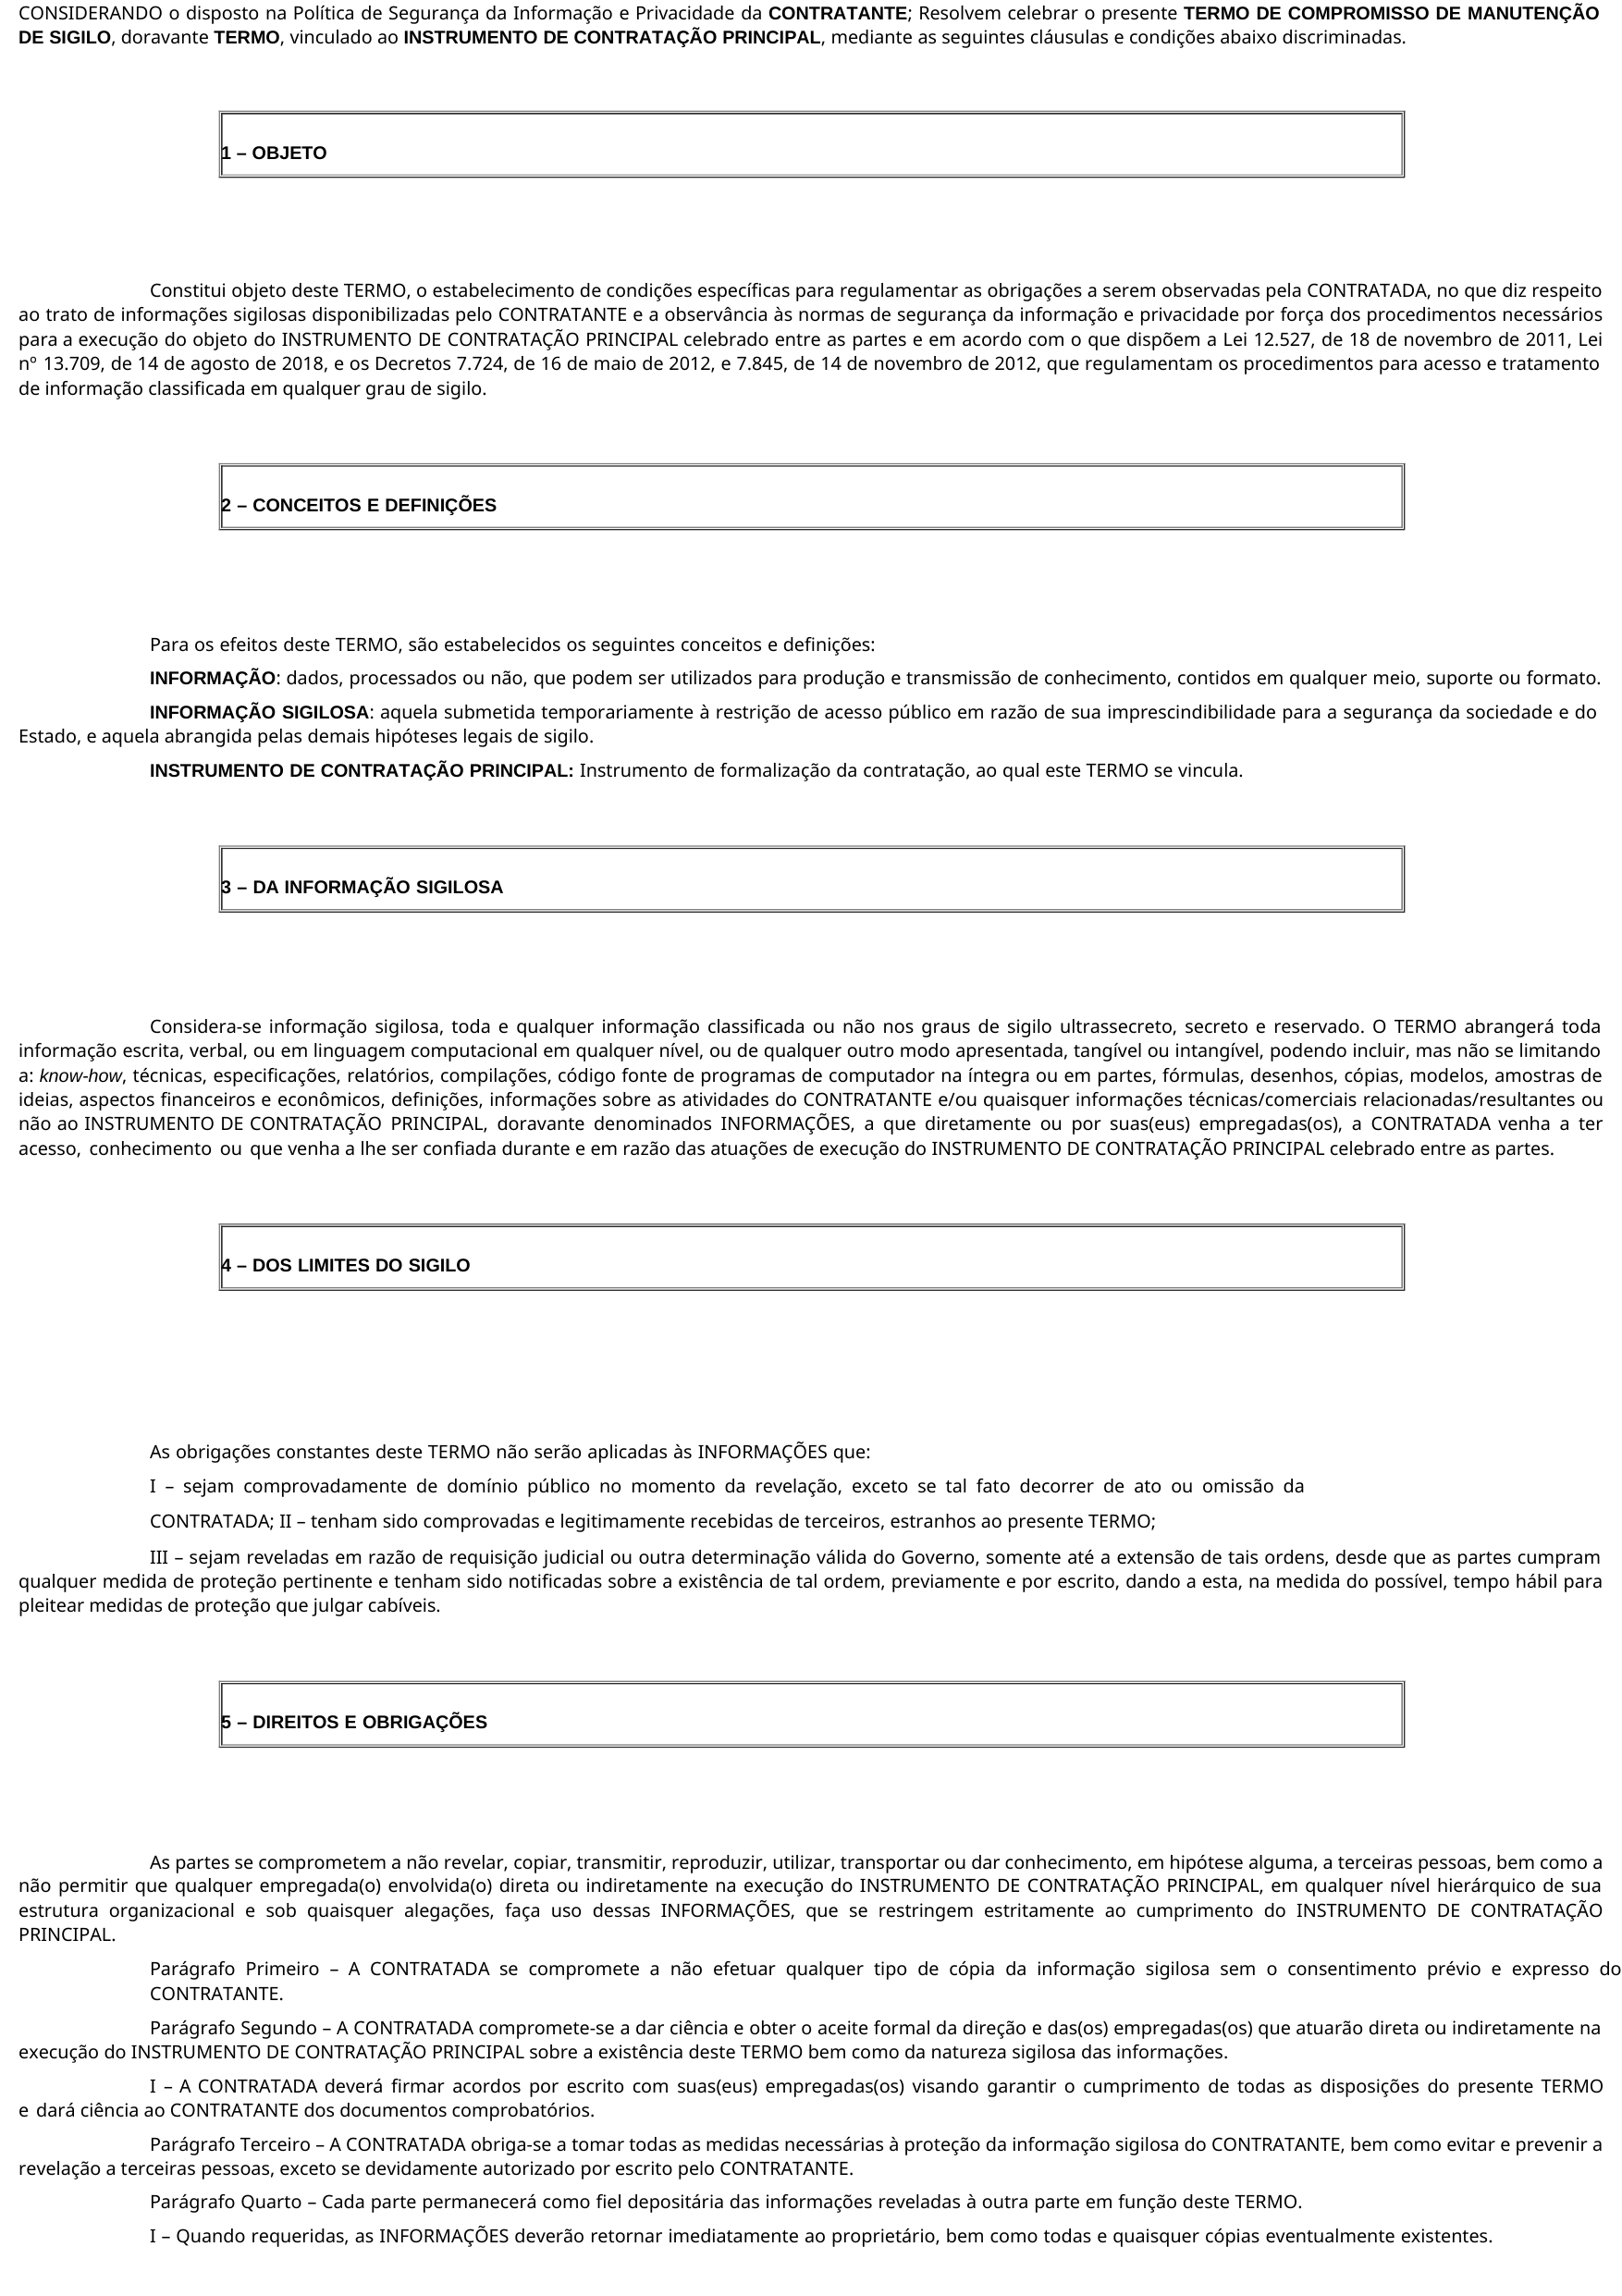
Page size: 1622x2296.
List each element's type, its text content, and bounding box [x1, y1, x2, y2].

text Considera-se informação sigilosa, toda e qualquer informação classificada ou não nos graus de sigilo ultrassecreto, secreto e reservado. O TERMO abrangerá toda informação escrita, verbal, ou em linguagem computacional em qualquer nível, ou de qualquer outro modo apresentada, tangível ou intangível, podendo incluir, mas não se limitando a: know-how, técnicas, especificações, relatórios, compilações, código fonte de programas de computador na íntegra ou em partes, fórmulas, desenhos, cópias, modelos, amostras de ideias, aspectos financeiros e econômicos, definições, informações sobre as atividades do CONTRATANTE e/ou quaisquer informações técnicas/comerciais relacionadas/resultantes ou não ao INSTRUMENTO DE CONTRATAÇÃO PRINCIPAL, doravante denominados INFORMAÇÕES, a que diretamente ou por suas(eus) empregadas(os), a CONTRATADA venha a ter acesso, conhecimento ou que venha a lhe ser confiada durante e em razão das atuações de execução do INSTRUMENTO DE CONTRATAÇÃO PRINCIPAL celebrado entre as partes. [18, 1014, 1604, 1160]
text Para os efeitos deste TERMO, são estabelecidos os seguintes conceitos e definições: [150, 632, 1622, 657]
text INSTRUMENTO DE CONTRATAÇÃO PRINCIPAL: Instrumento de formalização da contratação, ao qual este TERMO se vincula. [150, 757, 1622, 782]
text As obrigações constantes deste TERMO não serão aplicadas às INFORMAÇÕES que: [150, 1439, 1622, 1464]
text I – sejam comprovadamente de domínio público no momento da revelação, exceto se tal fato decorrer de ato ou omissão da CONTRATADA; II – tenham sido comprovadas e legitimamente recebidas de terceiros, estranhos ao presente TERMO; [150, 1473, 1306, 1533]
text Constitui objeto deste TERMO, o estabelecimento de condições específicas para regulamentar as obrigações a serem observadas pela CONTRATADA, no que diz respeito ao trato de informações sigilosas disponibilizadas pelo CONTRATANTE e a observância às normas de segurança da informação e privacidade por força dos procedimentos necessários para a execução do objeto do INSTRUMENTO DE CONTRATAÇÃO PRINCIPAL celebrado entre as partes e em acordo com o que dispõem a Lei 12.527, de 18 de novembro de 2011, Lei nº 13.709, de 14 de agosto de 2018, e os Decretos 7.724, de 16 de maio de 2012, e 7.845, de 14 de novembro de 2012, que regulamentam os procedimentos para acesso e tratamento de informação classificada em qualquer grau de sigilo. [18, 278, 1604, 400]
text Parágrafo Segundo – A CONTRATADA compromete-se a dar ciência e obter o aceite formal da direção e das(os) empregadas(os) que atuarão direta ou indiretamente na execução do INSTRUMENTO DE CONTRATAÇÃO PRINCIPAL sobre a existência deste TERMO bem como da natureza sigilosa das informações. [18, 2015, 1604, 2064]
text CONSIDERANDO o disposto na Política de Segurança da Informação e Privacidade da CONTRATANTE; Resolvem celebrar o presente TERMO DE COMPROMISSO DE MANUTENÇÃO DE SIGILO, doravante TERMO, vinculado ao INSTRUMENTO DE CONTRATAÇÃO PRINCIPAL, mediante as seguintes cláusulas e condições abaixo discriminadas. [18, 0, 1622, 49]
text I – A CONTRATADA deverá firmar acordos por escrito com suas(eus) empregadas(os) visando garantir o cumprimento de todas as disposições do presente TERMO e dará ciência ao CONTRATANTE dos documentos comprobatórios. [18, 2073, 1604, 2122]
text As partes se comprometem a não revelar, copiar, transmitir, reproduzir, utilizar, transportar ou dar conhecimento, em hipótese alguma, a terceiras pessoas, bem como a não permitir que qualquer empregada(o) envolvida(o) direta ou indiretamente na execução do INSTRUMENTO DE CONTRATAÇÃO PRINCIPAL, em qualquer nível hierárquico de sua estrutura organizacional e sob quaisquer alegações, faça uso dessas INFORMAÇÕES, que se restringem estritamente ao cumprimento do INSTRUMENTO DE CONTRATAÇÃO PRINCIPAL. [18, 1849, 1604, 1947]
text Parágrafo Primeiro – A CONTRATADA se compromete a não efetuar qualquer tipo de cópia da informação sigilosa sem o consentimento prévio e expresso do CONTRATANTE. [150, 1957, 1622, 2006]
text INFORMAÇÃO: dados, processados ou não, que podem ser utilizados para produção e transmissão de conhecimento, contidos em qualquer meio, suporte ou formato. [150, 666, 1622, 691]
text INFORMAÇÃO SIGILOSA: aquela submetida temporariamente à restrição de acesso público em razão de sua imprescindibilidade para a segurança da sociedade e do Estado, e aquela abrangida pelas demais hipóteses legais de sigilo. [18, 700, 1604, 748]
text I – Quando requeridas, as INFORMAÇÕES deverão retornar imediatamente ao proprietário, bem como todas e quaisquer cópias eventualmente existentes. [150, 2223, 1622, 2249]
text Parágrafo Terceiro – A CONTRATADA obriga-se a tomar todas as medidas necessárias à proteção da informação sigilosa do CONTRATANTE, bem como evitar e prevenir a revelação a terceiras pessoas, exceto se devidamente autorizado por escrito pelo CONTRATANTE. [18, 2131, 1604, 2180]
text III – sejam reveladas em razão de requisição judicial ou outra determinação válida do Governo, somente até a extensão de tais ordens, desde que as partes cumpram qualquer medida de proteção pertinente e tenham sido notificadas sobre a existência de tal ordem, previamente e por escrito, dando a esta, na medida do possível, tempo hábil para pleitear medidas de proteção que julgar cabíveis. [18, 1544, 1604, 1617]
text Parágrafo Quarto – Cada parte permanecerá como fiel depositária das informações reveladas à outra parte em função deste TERMO. [150, 2190, 1622, 2215]
